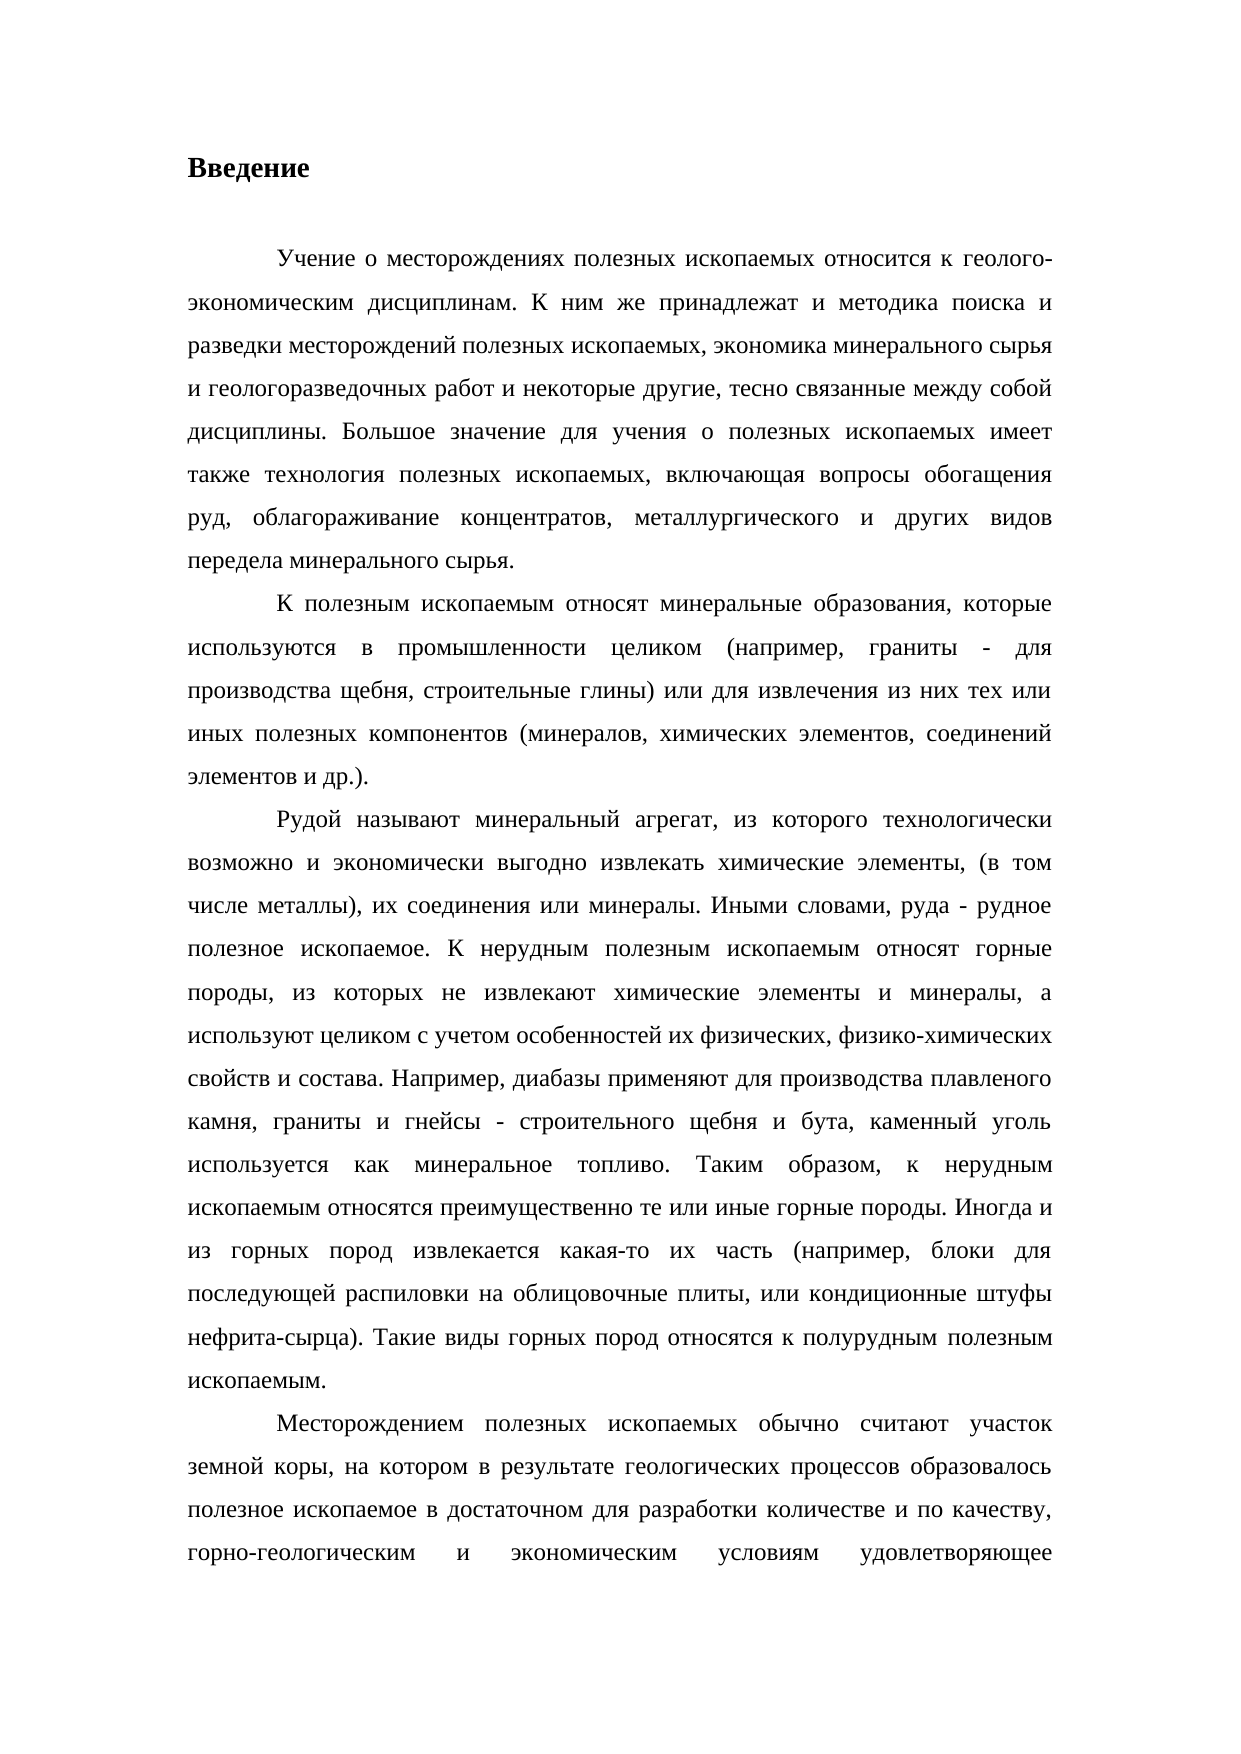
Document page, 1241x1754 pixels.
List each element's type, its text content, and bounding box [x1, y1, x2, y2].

text Рудой называют минеральный агрегат, из которого технологически возможно и экономически выгодно извлекать химические элементы, (в том числе металлы), их соединения или минералы. Иными словами, руда - рудное полезное ископаемое. К нерудным полезным ископаемым относят горные породы, из которых не извлекают химические элементы и минералы, а используют целиком с учетом особенностей их физических, физико-химических свойств и состава. Например, диабазы применяют для производства плавленого камня, граниты и гнейсы - строительного щебня и бута, каменный уголь используется как минеральное топливо. Таким образом, к нерудным ископаемым относятся преимущественно те или иные горные породы. Иногда и из горных пород извлекается какая-то их часть (например, блоки для последующей распиловки на облицовочные плиты, или кондиционные штуфы нефрита-сырца). Такие виды горных пород относятся к полурудным полезным ископаемым. [187, 804, 1053, 1393]
text К полезным ископаемым относят минеральные образования, которые используются в промышленности целиком (например, граниты - для производства щебня, строительные глины) или для извлечения из них тех или иных полезных компонентов (минералов, химических элементов, соединений элементов и др.). [187, 588, 1053, 790]
text Учение о месторождениях полезных ископаемых относится к геолого-экономическим дисциплинам. К ним же принадлежат и методика поиска и разведки месторождений полезных ископаемых, экономика минерального сырья и геологоразведочных работ и некоторые другие, тесно связанные между собой дисциплины. Большое значение для учения о полезных ископаемых имеет также технология полезных ископаемых, включающая вопросы обогащения руд, облагораживание концентратов, металлургического и других видов передела минерального сырья. [187, 243, 1053, 574]
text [187, 1408, 1053, 1566]
subtitle Введение [187, 150, 1053, 183]
